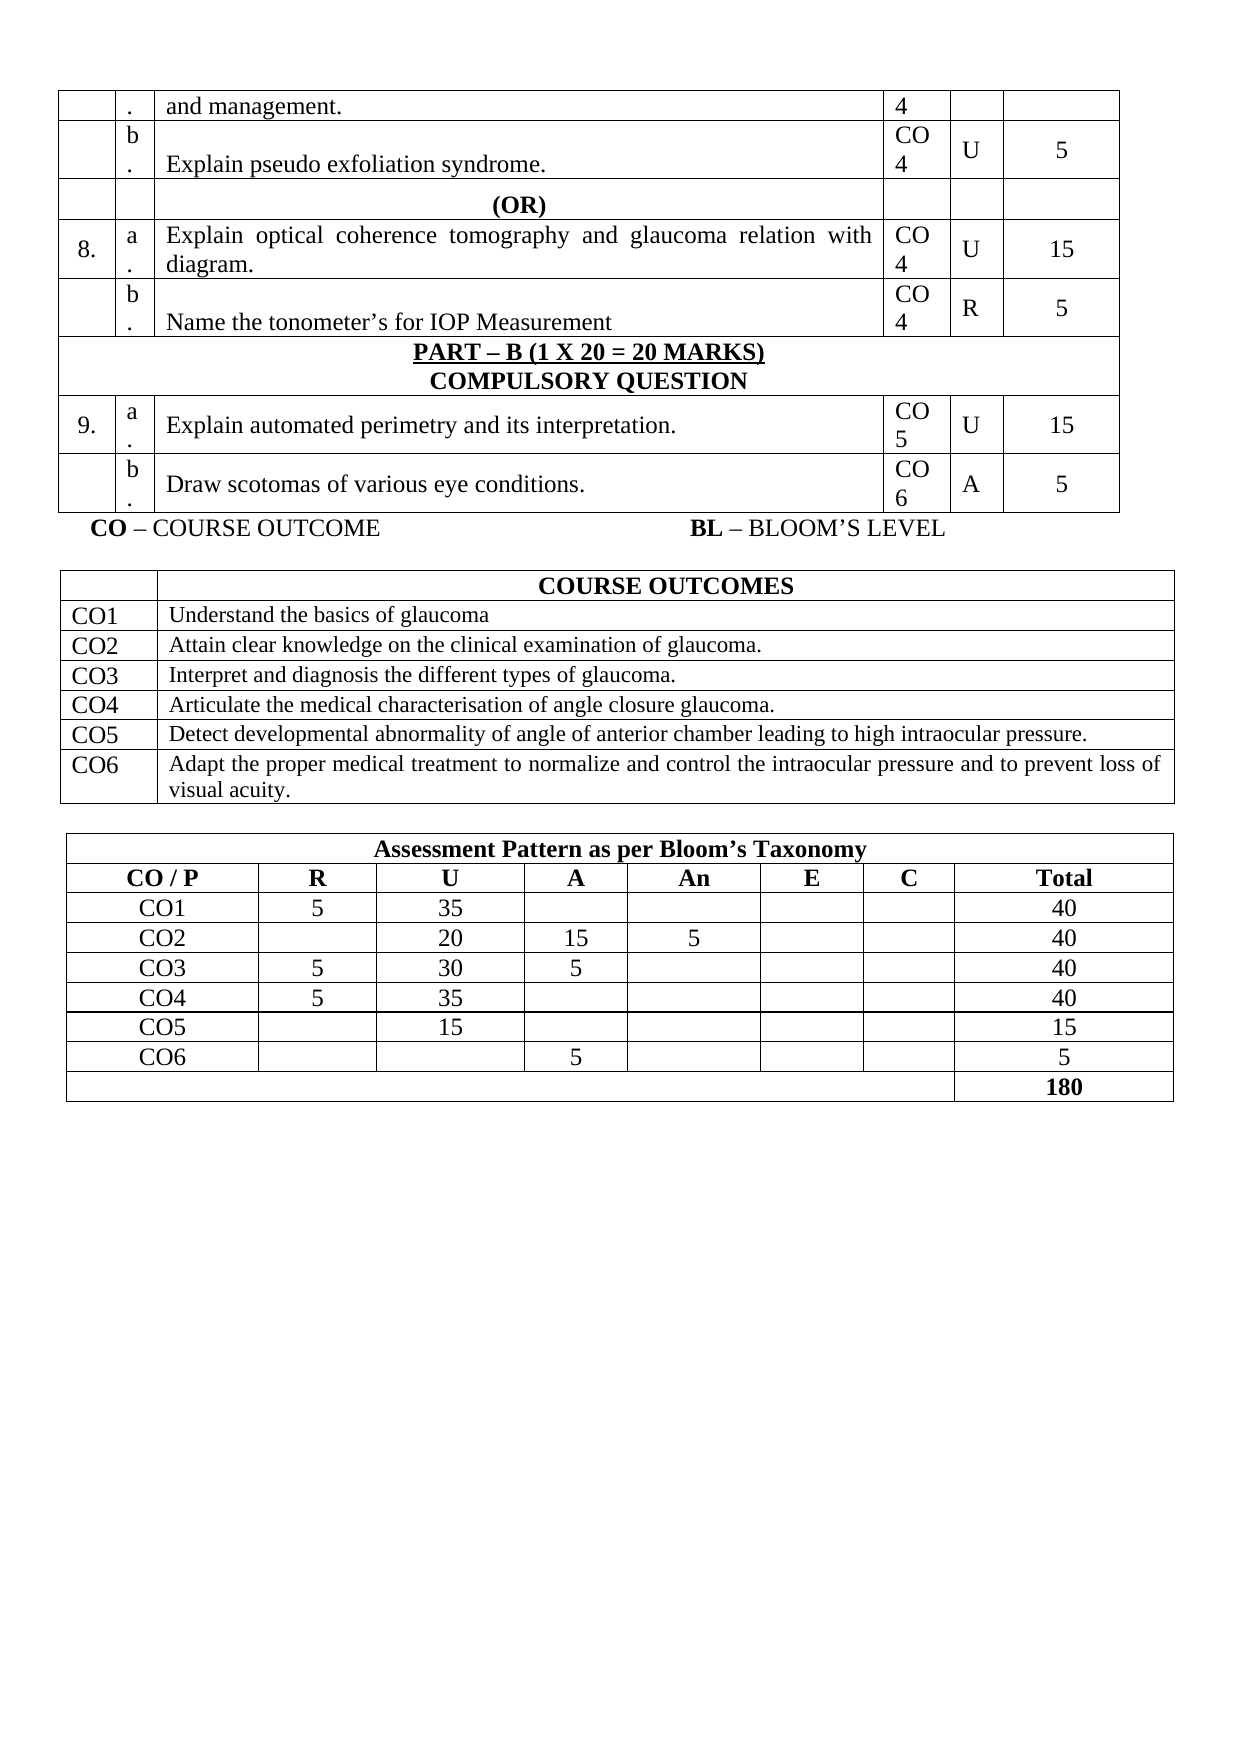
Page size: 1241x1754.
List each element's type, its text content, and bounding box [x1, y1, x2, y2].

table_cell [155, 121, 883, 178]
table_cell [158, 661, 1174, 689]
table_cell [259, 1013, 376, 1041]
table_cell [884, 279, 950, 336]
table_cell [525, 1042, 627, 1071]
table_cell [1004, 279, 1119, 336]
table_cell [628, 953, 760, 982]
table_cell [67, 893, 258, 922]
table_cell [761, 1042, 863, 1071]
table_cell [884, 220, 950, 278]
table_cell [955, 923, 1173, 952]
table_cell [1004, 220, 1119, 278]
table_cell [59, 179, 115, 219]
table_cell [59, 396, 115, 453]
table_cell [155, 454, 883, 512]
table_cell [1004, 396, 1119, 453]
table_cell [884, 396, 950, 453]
text CO – COURSE OUTCOME BL – BLOOM’S LEVEL [90, 513, 1150, 542]
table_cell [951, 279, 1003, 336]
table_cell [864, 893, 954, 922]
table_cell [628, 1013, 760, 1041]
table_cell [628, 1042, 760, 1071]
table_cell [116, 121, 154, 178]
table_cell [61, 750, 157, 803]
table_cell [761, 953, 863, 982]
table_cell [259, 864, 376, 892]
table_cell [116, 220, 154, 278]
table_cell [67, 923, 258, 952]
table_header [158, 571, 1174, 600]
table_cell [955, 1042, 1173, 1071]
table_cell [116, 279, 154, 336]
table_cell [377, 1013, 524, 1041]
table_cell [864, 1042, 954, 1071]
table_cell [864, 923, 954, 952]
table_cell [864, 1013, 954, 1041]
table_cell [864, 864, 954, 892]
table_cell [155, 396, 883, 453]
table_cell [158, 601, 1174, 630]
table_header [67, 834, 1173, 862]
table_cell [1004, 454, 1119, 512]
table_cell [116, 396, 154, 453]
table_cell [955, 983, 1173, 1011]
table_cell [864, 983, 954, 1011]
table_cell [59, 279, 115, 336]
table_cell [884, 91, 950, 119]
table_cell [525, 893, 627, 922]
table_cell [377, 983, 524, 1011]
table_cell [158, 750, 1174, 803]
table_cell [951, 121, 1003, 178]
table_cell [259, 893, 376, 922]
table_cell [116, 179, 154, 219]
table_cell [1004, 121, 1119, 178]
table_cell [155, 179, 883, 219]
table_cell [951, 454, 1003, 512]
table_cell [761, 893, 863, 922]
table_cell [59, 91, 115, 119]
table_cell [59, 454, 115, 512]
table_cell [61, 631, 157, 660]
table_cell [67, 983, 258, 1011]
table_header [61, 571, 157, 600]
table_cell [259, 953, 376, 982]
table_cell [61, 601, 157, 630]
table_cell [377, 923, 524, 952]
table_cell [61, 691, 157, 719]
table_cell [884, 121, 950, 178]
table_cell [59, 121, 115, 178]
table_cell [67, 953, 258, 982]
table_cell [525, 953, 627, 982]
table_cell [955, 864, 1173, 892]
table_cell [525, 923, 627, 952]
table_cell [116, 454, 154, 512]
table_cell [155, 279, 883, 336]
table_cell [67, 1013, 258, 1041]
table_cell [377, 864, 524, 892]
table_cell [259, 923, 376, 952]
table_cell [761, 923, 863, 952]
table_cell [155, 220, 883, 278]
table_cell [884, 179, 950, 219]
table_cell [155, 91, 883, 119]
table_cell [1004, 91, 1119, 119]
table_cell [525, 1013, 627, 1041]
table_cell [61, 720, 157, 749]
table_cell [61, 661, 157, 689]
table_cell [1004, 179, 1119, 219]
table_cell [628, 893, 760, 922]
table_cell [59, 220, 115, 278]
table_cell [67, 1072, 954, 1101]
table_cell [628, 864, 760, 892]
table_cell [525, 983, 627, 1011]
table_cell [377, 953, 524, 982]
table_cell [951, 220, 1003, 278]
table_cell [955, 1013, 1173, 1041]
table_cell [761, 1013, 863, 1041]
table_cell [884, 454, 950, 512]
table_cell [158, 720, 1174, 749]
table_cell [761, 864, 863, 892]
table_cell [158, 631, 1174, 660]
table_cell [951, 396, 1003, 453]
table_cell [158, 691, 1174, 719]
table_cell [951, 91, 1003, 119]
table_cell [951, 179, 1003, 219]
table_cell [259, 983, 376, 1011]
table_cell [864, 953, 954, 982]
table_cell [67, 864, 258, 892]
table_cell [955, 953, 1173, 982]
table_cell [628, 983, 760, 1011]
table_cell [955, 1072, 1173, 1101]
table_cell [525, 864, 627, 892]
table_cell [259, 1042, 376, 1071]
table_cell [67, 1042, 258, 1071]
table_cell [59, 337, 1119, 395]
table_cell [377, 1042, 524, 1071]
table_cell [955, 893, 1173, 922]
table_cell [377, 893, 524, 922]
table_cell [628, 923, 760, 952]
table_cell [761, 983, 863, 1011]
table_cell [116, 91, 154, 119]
